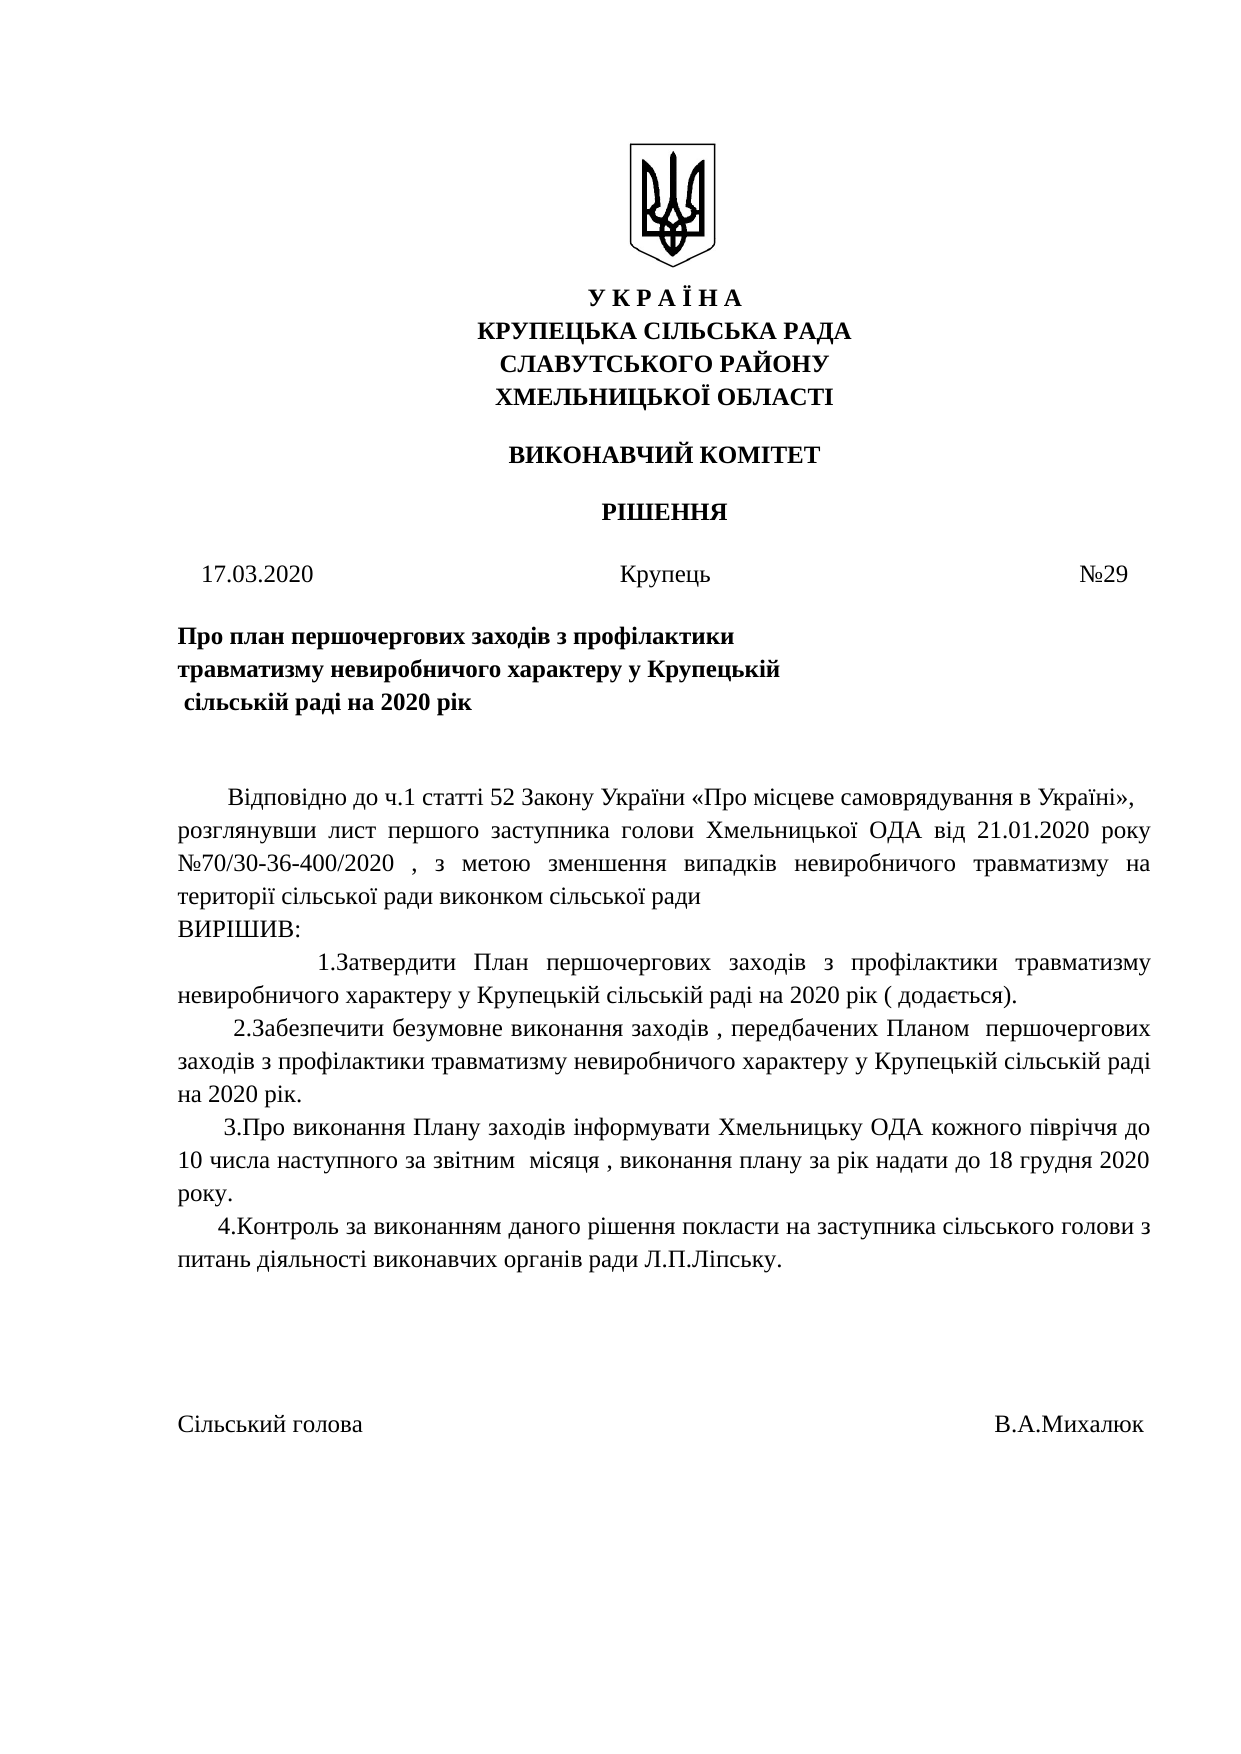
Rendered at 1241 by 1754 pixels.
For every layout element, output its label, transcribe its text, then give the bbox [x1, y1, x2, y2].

text 3.Про виконання Плану заходів інформувати Хмельницьку ОДА кожного півріччя до 10 числа наступного за звітним місяця , виконання плану за рік надати до 18 грудня 2020 року. [177, 1112, 1152, 1207]
text У К Р А Ї Н А [177, 283, 1152, 312]
text 17.03.2020 Крупець №29 [177, 559, 1152, 588]
picture [628, 141, 719, 269]
text КРУПЕЦЬКА СІЛЬСЬКА РАДА [177, 316, 1152, 345]
text Відповідно до ч.1 статті 52 Закону України «Про місцеве самоврядування в Україні», [177, 782, 1152, 810]
text сільській раді на 2020 рік [177, 687, 1152, 716]
text 4.Контроль за виконанням даного рішення покласти на заступника сільського голови з питань діяльності виконавчих органів ради Л.П.Ліпську. [177, 1211, 1152, 1273]
text 1.Затвердити План першочергових заходів з профілактики травматизму невиробничого характеру у Крупецькій сільській раді на 2020 рік ( додається). [177, 947, 1152, 1008]
text ХМЕЛЬНИЦЬКОЇ ОБЛАСТІ [177, 382, 1152, 411]
text ВИКОНАВЧИЙ КОМІТЕТ [177, 440, 1152, 468]
text травматизму невиробничого характеру у Крупецькій [177, 654, 1152, 683]
text Сільський голова В.А.Михалюк [177, 1409, 1152, 1438]
text 2.Забезпечити безумовне виконання заходів , передбачених Планом першочергових заходів з профілактики травматизму невиробничого характеру у Крупецькій сільській раді на 2020 рік. [177, 1013, 1152, 1108]
text розглянувши лист першого заступника голови Хмельницької ОДА від 21.01.2020 року №70/30-36-400/2020 , з метою зменшення випадків невиробничого травматизму на території сільської ради виконком сільської ради [177, 815, 1152, 909]
text Про план першочергових заходів з профілактики [177, 621, 1152, 649]
text РІШЕННЯ [177, 497, 1152, 526]
text ВИРІШИВ: [177, 914, 1152, 942]
text СЛАВУТСЬКОГО РАЙОНУ [177, 349, 1152, 378]
